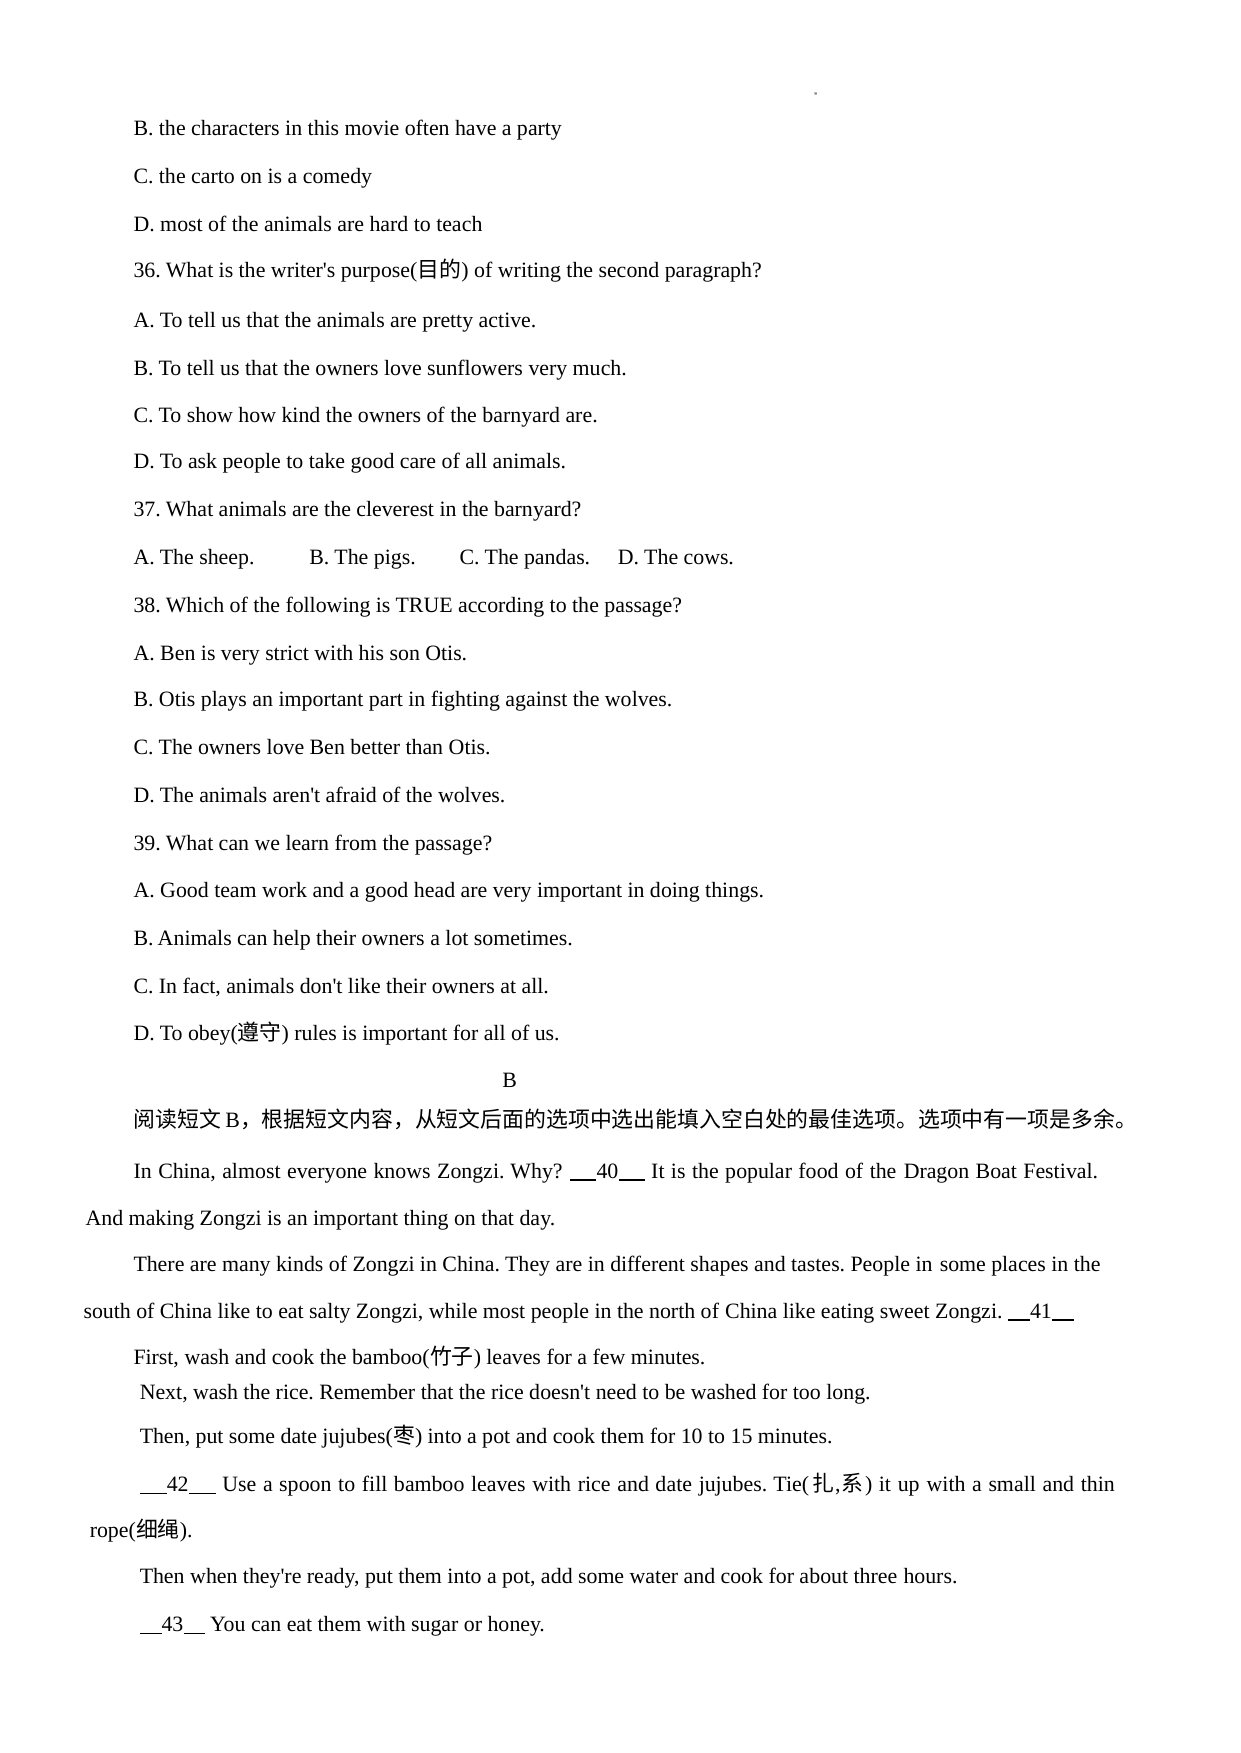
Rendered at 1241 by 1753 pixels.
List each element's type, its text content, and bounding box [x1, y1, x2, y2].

text 阅读短文B，根据短文内容，从短文后面的选项中选出能填入空白处的最佳选项。选项中有一项是多余。 [108, 1092, 1123, 1134]
text 43 You can eat them with sugar or honey. [139, 1603, 1157, 1636]
text Then when they're ready, put them into a pot, add some water and cook for about three hours. [89, 1544, 1119, 1588]
text There are many kinds of Zongzi in China. They are in different shapes and tastes. People in some places in the south of China like to eat salty Zongzi, while most people in the north of China like eating sweet Zongzi. 41 [83, 1230, 1101, 1323]
text In China, almost everyone knows Zongzi. Why? 40 It is the popular food of the Dragon Boat Festival. And making Zongzi is an important thing on that day. [85, 1136, 1098, 1230]
text C. To show how kind the owners of the barnyard are. [133, 394, 1157, 428]
text First, wash and cook the bamboo(竹子) leaves for a few minutes. [133, 1337, 1157, 1371]
text 38. Which of the following is TRUE according to the passage? [133, 584, 1157, 617]
text D. To ask people to take good care of all animals. [133, 440, 1157, 473]
text Next, wash the rice. Remember that the rice doesn't need to be washed for too long. [139, 1373, 1157, 1404]
text Then, put some date jujubes(枣) into a pot and cook them for 10 to 15 minutes. [139, 1417, 1157, 1450]
text A. To tell us that the animals are pretty active. [133, 298, 1157, 332]
text D. The animals aren't afraid of the wolves. [133, 773, 1157, 807]
text B. Animals can help their owners a lot sometimes. [133, 917, 1157, 951]
text C. The owners love Ben better than Otis. [133, 726, 1157, 759]
text 42 Use a spoon to fill bamboo leaves with rice and date jujubes. Tie(扎,系) it up with a small and thin rope(细绳). [89, 1452, 1115, 1544]
text C. In fact, animals don't like their owners at all. [133, 965, 1157, 998]
text 39. What can we learn from the passage? [133, 821, 1157, 855]
text A. Ben is very strict with his son Otis. [133, 632, 1157, 665]
text A. The sheep. B. The pigs. C. The pandas. D. The cows. [133, 536, 1157, 569]
text 37. What animals are the cleverest in the barnyard? [133, 488, 1157, 521]
text B. the characters in this movie often have a party [133, 107, 1157, 140]
text B. Otis plays an important part in fighting against the wolves. [133, 678, 1157, 711]
text B [502, 1061, 1157, 1092]
text D. most of the animals are hard to teach [133, 203, 1157, 236]
text C. the carto on is a comedy [133, 155, 1157, 188]
text 36. What is the writer's purpose(目的) of writing the second paragraph? [133, 251, 1157, 284]
text D. To obey(遵守) rules is important for all of us. [133, 1013, 1157, 1046]
text B. To tell us that the owners love sunflowers very much. [133, 346, 1157, 380]
text A. Good team work and a good head are very important in doing things. [133, 869, 1157, 903]
